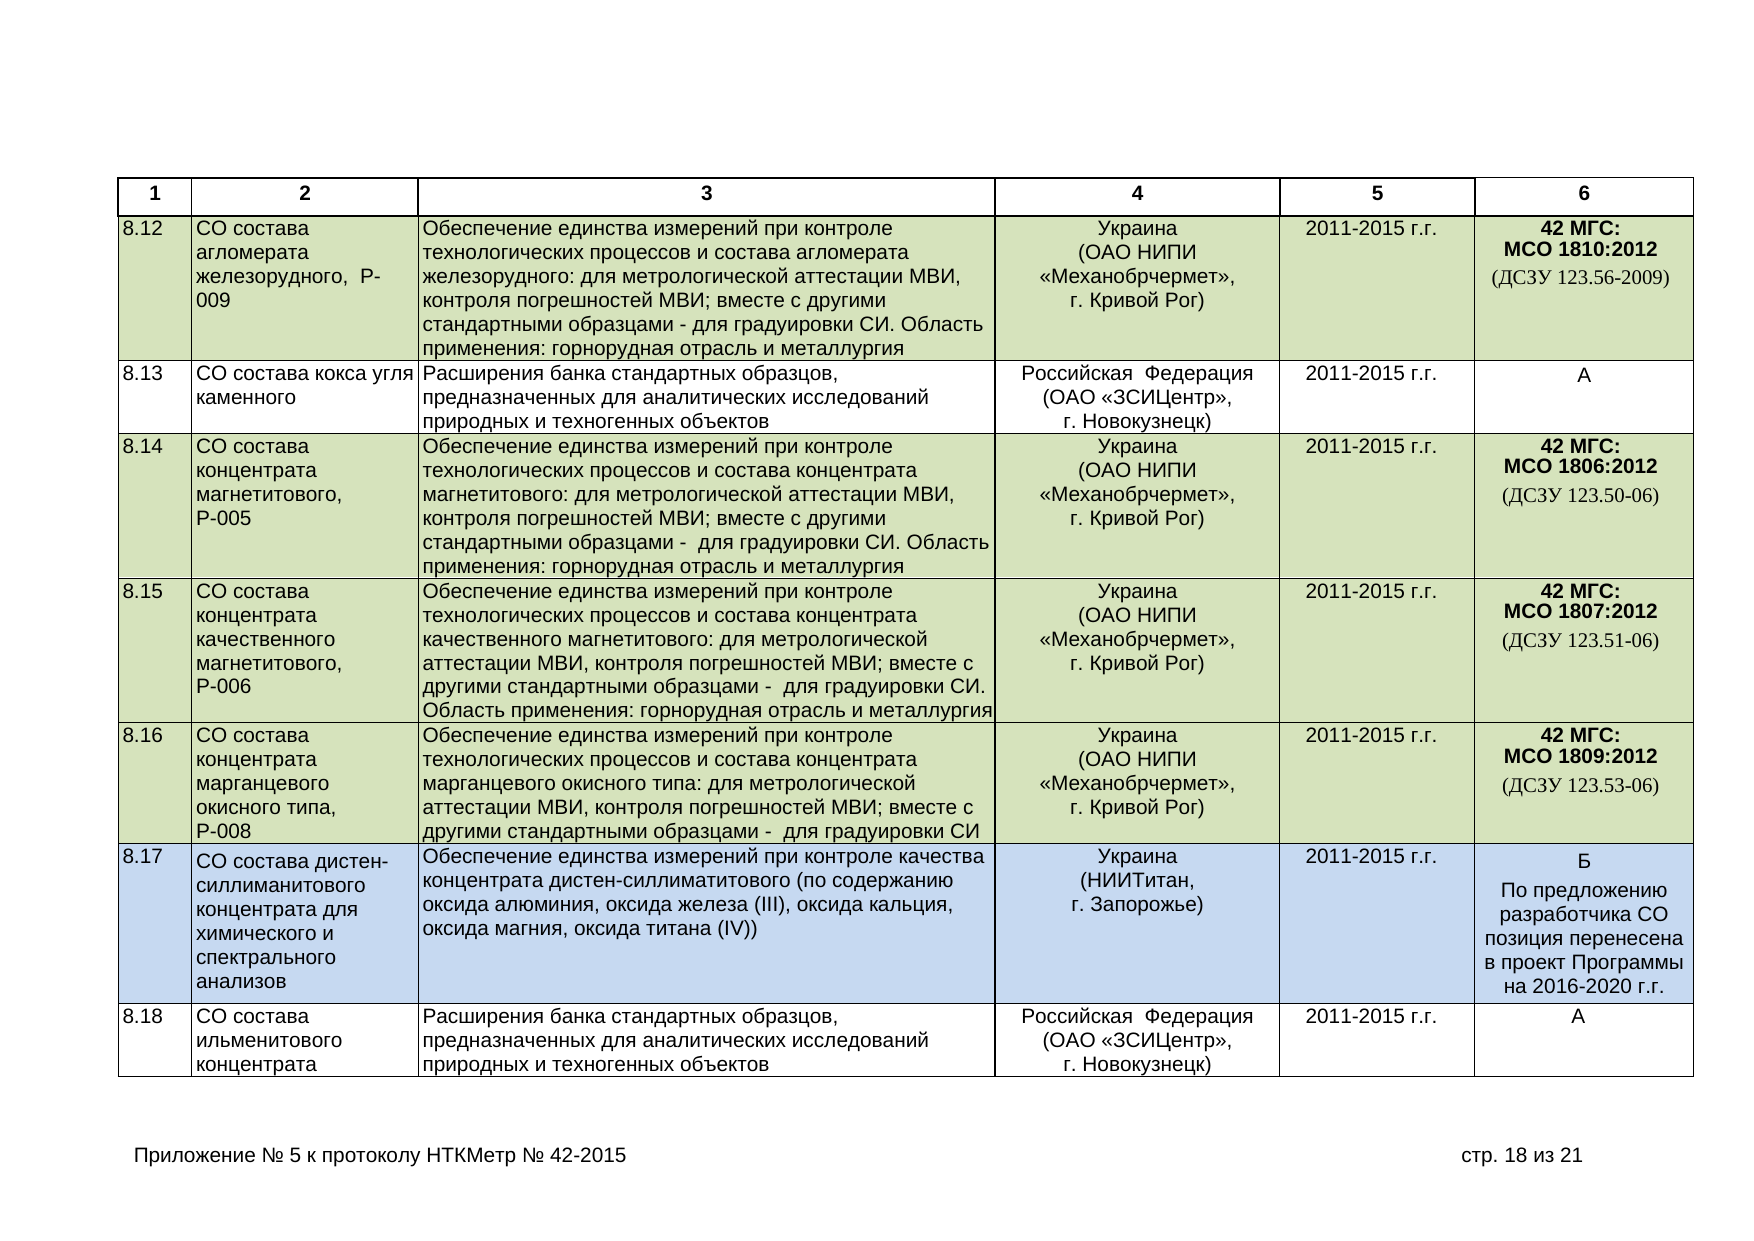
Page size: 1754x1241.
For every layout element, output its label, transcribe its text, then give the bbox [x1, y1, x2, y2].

table_header 4 [996, 179, 1279, 215]
table_cell Б По предложению разработчика СО позиция перенесена в проект Программы на 2016-2020 г.г. [1475, 844, 1693, 1003]
table_cell Обеспечение единства измерений при контроле технологических процессов и состава концентрата качественного магнетитового: для метрологической аттестации МВИ, контроля погрешностей МВИ; вместе с другими стандартными образцами - для градуировки СИ. Область применения: горнорудная отрасль и металлургия [419, 579, 994, 722]
table_cell 2011-2015 г.г. [1280, 844, 1474, 1003]
table_cell Обеспечение единства измерений при контроле качества концентрата дистен-силлиматитового (по содержанию оксида алюминия, оксида железа (III), оксида кальция, оксида магния, оксида титана (IV)) [419, 844, 994, 1003]
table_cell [419, 1004, 994, 1076]
table_cell Украина (ОАО НИПИ «Механобрчермет», г. Кривой Рог) [996, 579, 1279, 722]
table_cell 2011-2015 г.г. [1280, 1004, 1474, 1076]
table_cell Обеспечение единства измерений при контроле технологических процессов и состава концентрата магнетитового: для метрологической аттестации МВИ, контроля погрешностей МВИ; вместе с другими стандартными образцами - для градуировки СИ. Область применения: горнорудная отрасль и металлургия [419, 434, 994, 577]
table_header 1 [119, 179, 191, 215]
table_cell 2011-2015 г.г. [1280, 434, 1474, 577]
table_cell А [1475, 1004, 1693, 1076]
table_header 3 [419, 179, 994, 215]
table_cell Обеспечение единства измерений при контроле технологических процессов и состава концентрата марганцевого окисного типа: для метрологической аттестации МВИ, контроля погрешностей МВИ; вместе с другими стандартными образцами - для градуировки СИ [419, 723, 994, 843]
table_cell СО состава ильменитового концентрата [192, 1004, 418, 1076]
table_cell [996, 217, 1279, 360]
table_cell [996, 1004, 1279, 1076]
table_cell А [1475, 361, 1693, 433]
table_cell СО состава концентрата магнетитового, Р-005 [192, 434, 418, 577]
table_cell 42 МГС: МСО 1809:2012 (ДСЗУ 123.53-06) [1475, 723, 1693, 843]
table_cell Украина (ОАО НИПИ «Механобрчермет», г. Кривой Рог) [996, 434, 1279, 577]
table_cell 8.16 [119, 723, 191, 843]
table_header 6 [1476, 178, 1693, 215]
table_cell 8.15 [119, 579, 191, 722]
table_cell 2011-2015 г.г. [1280, 723, 1474, 843]
table_cell СО состава кокса угля каменного [192, 361, 418, 433]
table_cell 8.18 [119, 1004, 191, 1076]
table_cell Расширения банка стандартных образцов, предназначенных для аналитических исследований природных и техногенных объектов [419, 361, 994, 433]
table_cell Обеспечение единства измерений при контроле технологических процессов и состава агломерата железорудного: для метрологической аттестации МВИ, контроля погрешностей МВИ; вместе с другими стандартными образцами - для градуировки СИ. Область применения: горнорудная отрасль и металлургия [419, 217, 994, 360]
table_cell 2011-2015 г.г. [1280, 217, 1474, 360]
table_cell 42 МГС: МСО 1810:2012 (ДСЗУ 123.56-2009) [1475, 217, 1693, 360]
table_cell Украина (НИИТитан, г. Запорожье) [996, 844, 1279, 1003]
table_cell 2011-2015 г.г. [1280, 361, 1474, 433]
table_cell 42 МГС: МСО 1806:2012 (ДСЗУ 123.50-06) [1475, 434, 1693, 577]
table_cell 8.14 [119, 434, 191, 577]
table_cell 8.13 [119, 361, 191, 433]
table_cell 2011-2015 г.г. [1280, 579, 1474, 722]
table_cell СО состава концентрата марганцевого окисного типа, Р-008 [192, 723, 418, 843]
table_header 2 [192, 179, 417, 215]
table_cell 8.12 [119, 217, 191, 360]
table_header 5 [1281, 179, 1474, 215]
table_cell СО состава агломерата железорудного, Р-009 [192, 217, 418, 360]
table_cell СО состава дистен-силлиманитового концентрата для химического и спектрального анализов [192, 844, 418, 1003]
table_cell Украина (ОАО НИПИ «Механобрчермет», г. Кривой Рог) [996, 723, 1279, 843]
table_cell 42 МГС: МСО 1807:2012 (ДСЗУ 123.51-06) [1475, 579, 1693, 722]
table_cell СО состава концентрата качественного магнетитового, Р-006 [192, 579, 418, 722]
table_cell Российская Федерация (ОАО «ЗСИЦентр», г. Новокузнецк) [996, 361, 1279, 433]
table_cell 8.17 [119, 844, 191, 1003]
